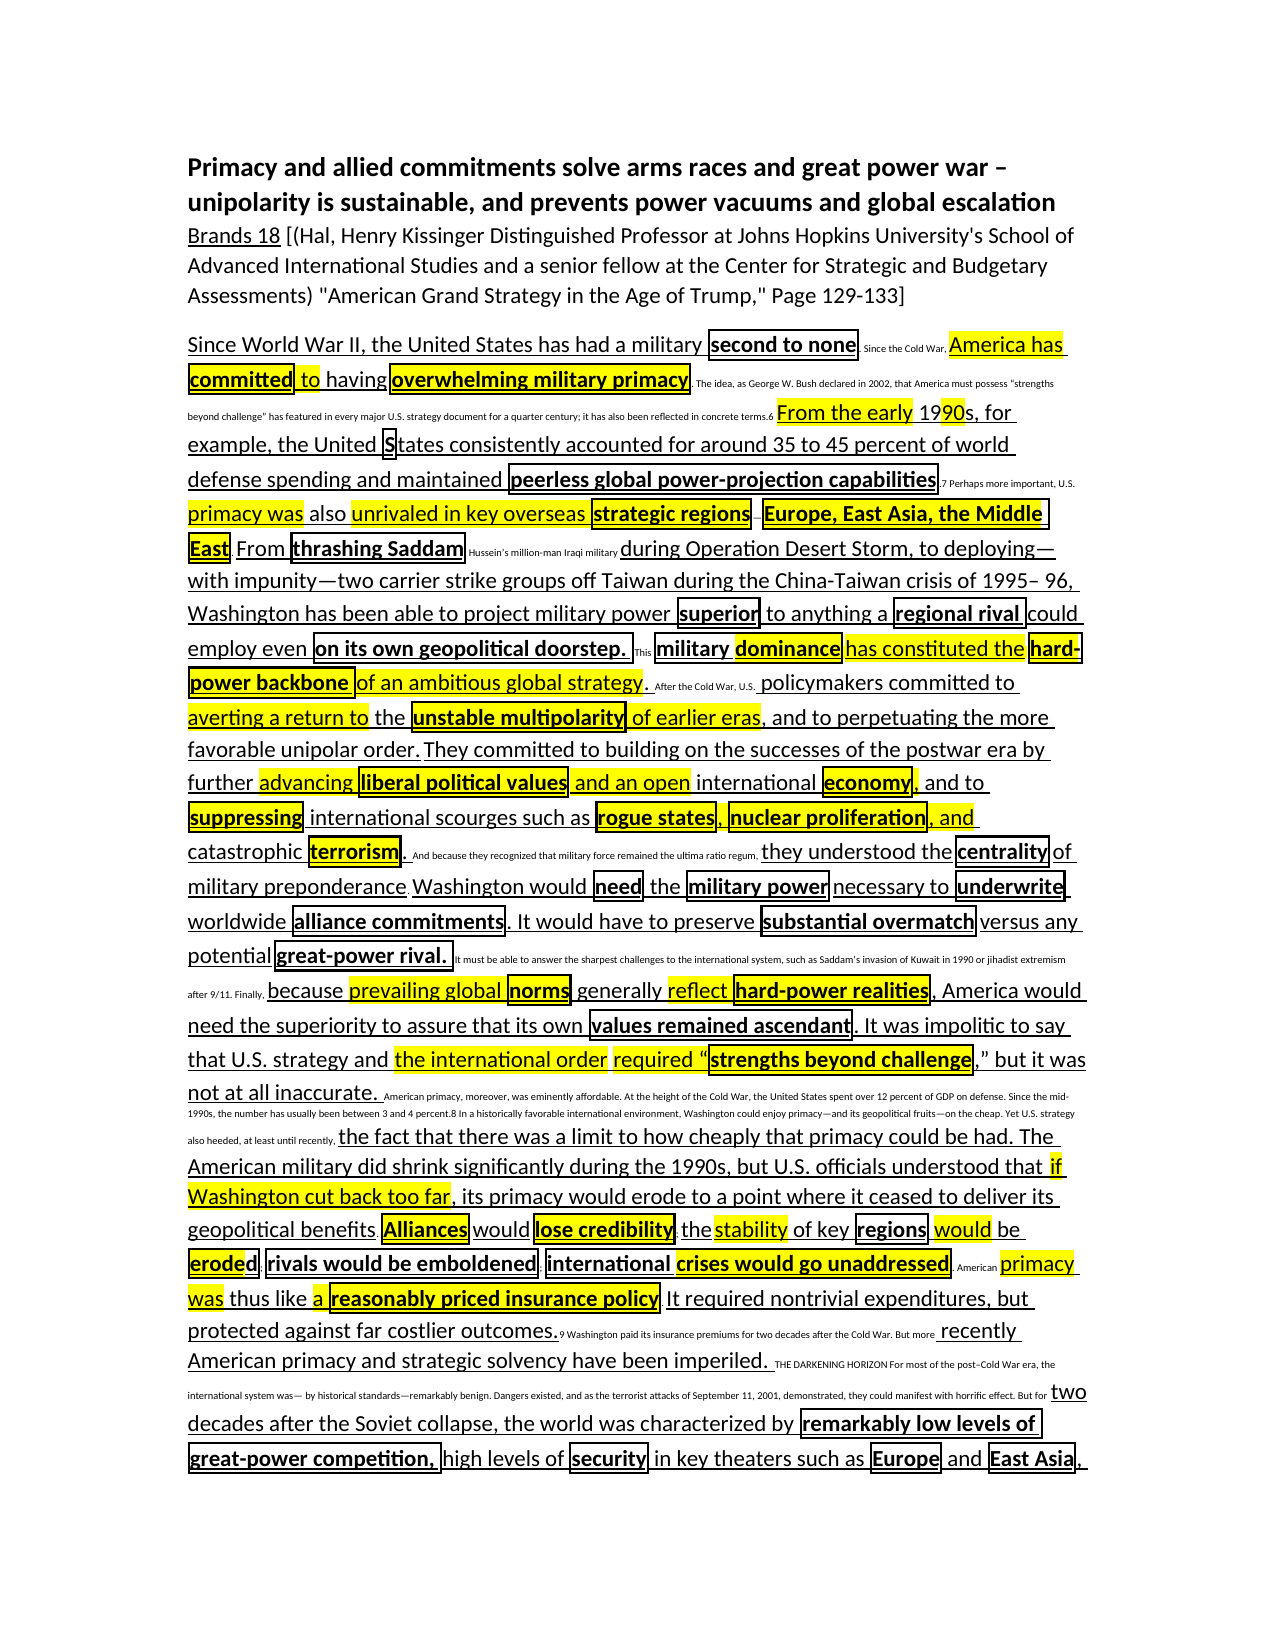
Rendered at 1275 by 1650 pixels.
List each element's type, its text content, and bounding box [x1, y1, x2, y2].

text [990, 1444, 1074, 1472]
text Brands 18 [(Hal, Henry Kissinger Distinguished Professor at Johns Hopkins University's School of Advanced International Studies and a senior fellow at the Center for Strategic and Budgetary Assessments) "American Grand Strategy in the Age of Trump," Page 129-133] [187, 221, 1087, 310]
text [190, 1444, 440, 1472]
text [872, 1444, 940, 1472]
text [187, 328, 1087, 1468]
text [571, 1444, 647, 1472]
subtitle Primacy and allied commitments solve arms races and great power war – unipolarity is sustainable, and prevents power vacuums and global escalation [187, 150, 1087, 219]
